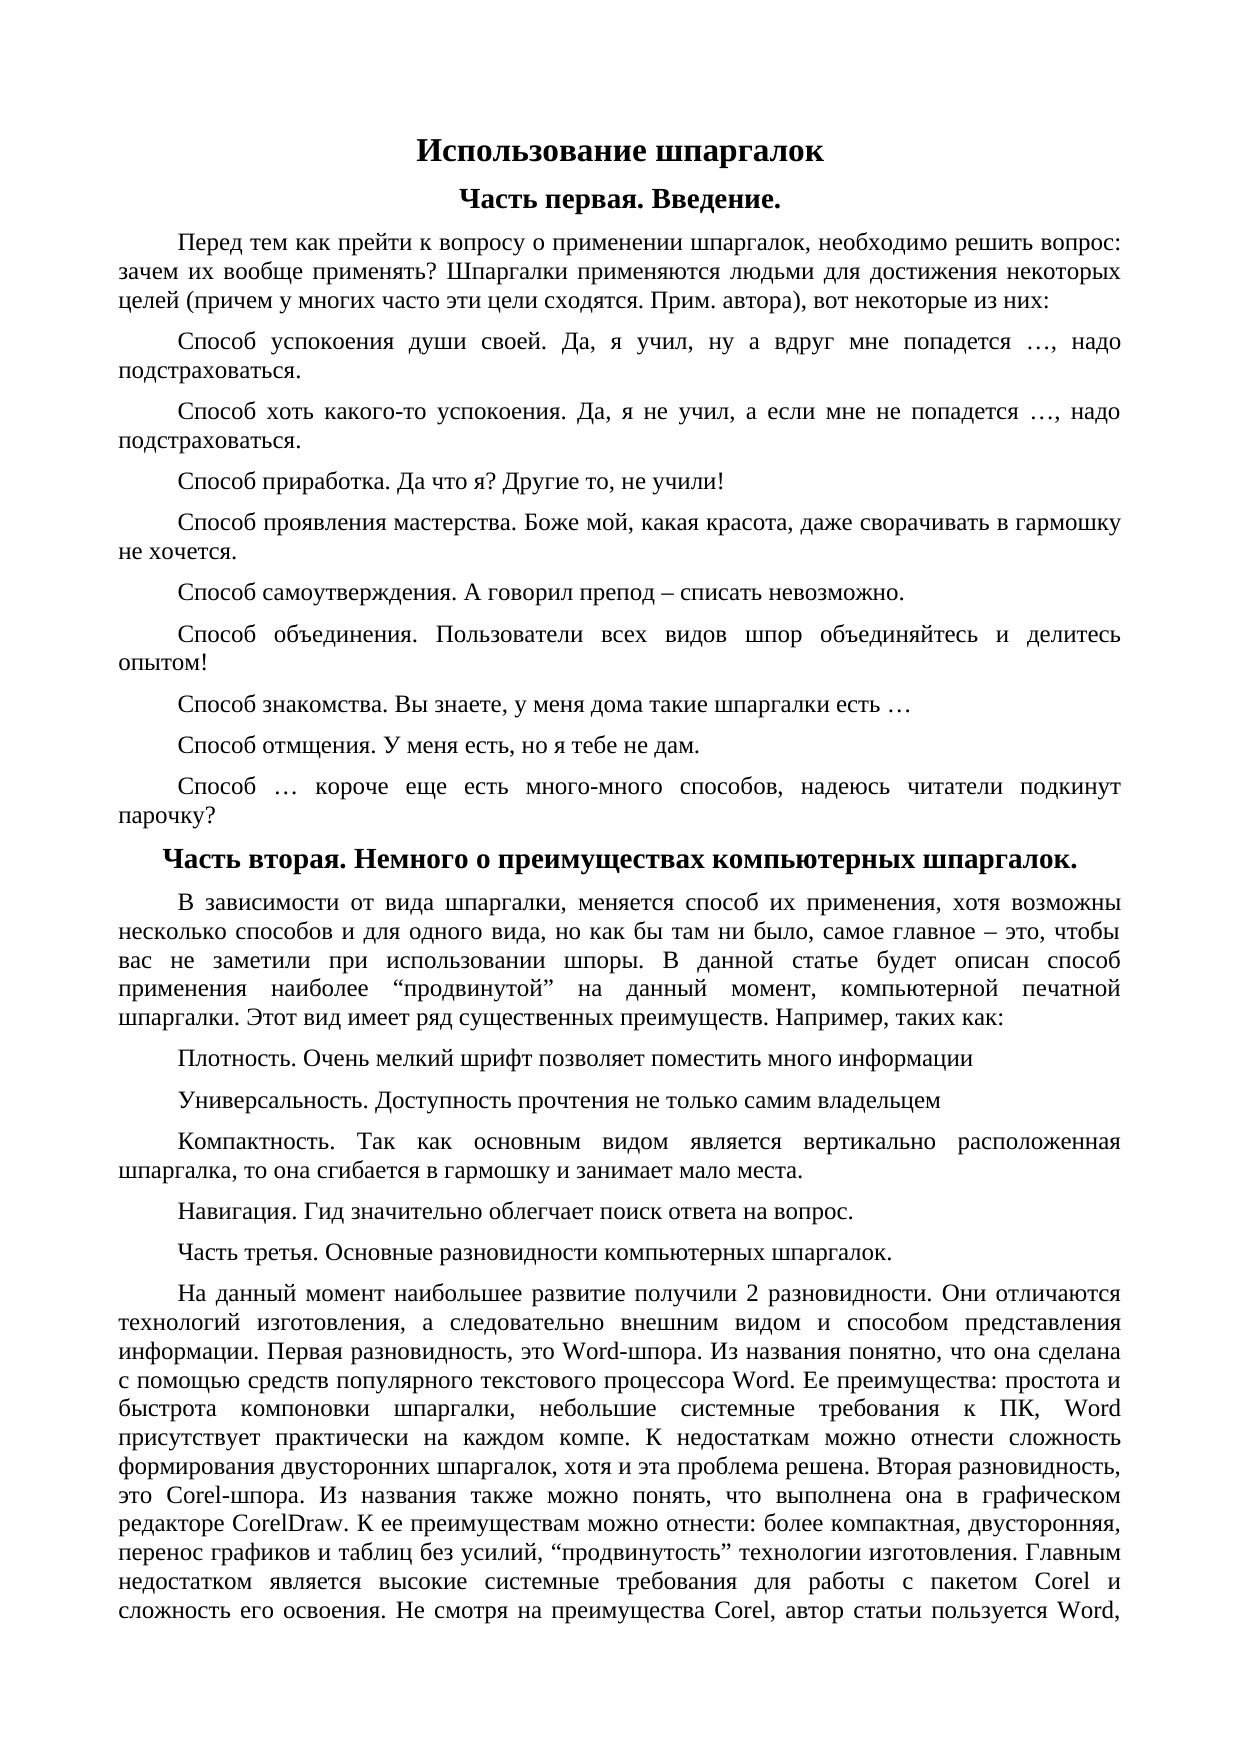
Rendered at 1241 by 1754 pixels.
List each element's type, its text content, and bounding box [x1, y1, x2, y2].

text Универсальность. Доступность прочтения не только самим владельцем [118, 1085, 1122, 1113]
text Способ самоутверждения. А говорил препод – списать невозможно. [118, 577, 1122, 606]
text Способ приработка. Да что я? Другие то, не учили! [118, 466, 1122, 495]
text Способ объединения. Пользователи всех видов шпор объединяйтесь и делитесь опытом! [118, 619, 1122, 676]
text Способ хоть какого-то успокоения. Да, я не учил, а если мне не попадется …, надо подстраховаться. [118, 396, 1122, 454]
text В зависимости от вида шпаргалки, меняется способ их применения, хотя возможны несколько способов и для одного вида, но как бы там ни было, самое главное – это, чтобы вас не заметили при использовании шпоры. В данной статье будет описан способ применения наиболее “продвинутой” на данный момент, компьютерной печатной шпаргалки. Этот вид имеет ряд существенных преимуществ. Например, таких как: [118, 887, 1122, 1031]
text Компактность. Так как основным видом является вертикально расположенная шпаргалка, то она сгибается в гармошку и занимает мало места. [118, 1126, 1122, 1183]
text Часть вторая. Немного о преимуществах компьютерных шпаргалок. [118, 841, 1122, 875]
text Часть третья. Основные разновидности компьютерных шпаргалок. [118, 1237, 1122, 1266]
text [118, 1278, 1122, 1623]
text Способ отмщения. У меня есть, но я тебе не дам. [118, 730, 1122, 759]
text Способ проявления мастерства. Боже мой, какая красота, даже сворачивать в гармошку не хочется. [118, 507, 1122, 565]
text Способ успокоения души своей. Да, я учил, ну а вдруг мне попадется …, надо подстраховаться. [118, 326, 1122, 384]
text Перед тем как прейти к вопросу о применении шпаргалок, необходимо решить вопрос: зачем их вообще применять? Шпаргалки применяются людьми для достижения некоторых целей (причем у многих часто эти цели сходятся. Прим. автора), вот некоторые из них: [118, 227, 1122, 314]
text Часть первая. Введение. [118, 181, 1122, 215]
text Способ … короче еще есть много-много способов, надеюсь читатели подкинут парочку? [118, 771, 1122, 829]
text Использование шпаргалок [118, 131, 1122, 169]
text Способ знакомства. Вы знаете, у меня дома такие шпаргалки есть … [118, 689, 1122, 717]
text Плотность. Очень мелкий шрифт позволяет поместить много информации [118, 1043, 1122, 1072]
text Навигация. Гид значительно облегчает поиск ответа на вопрос. [118, 1196, 1122, 1225]
